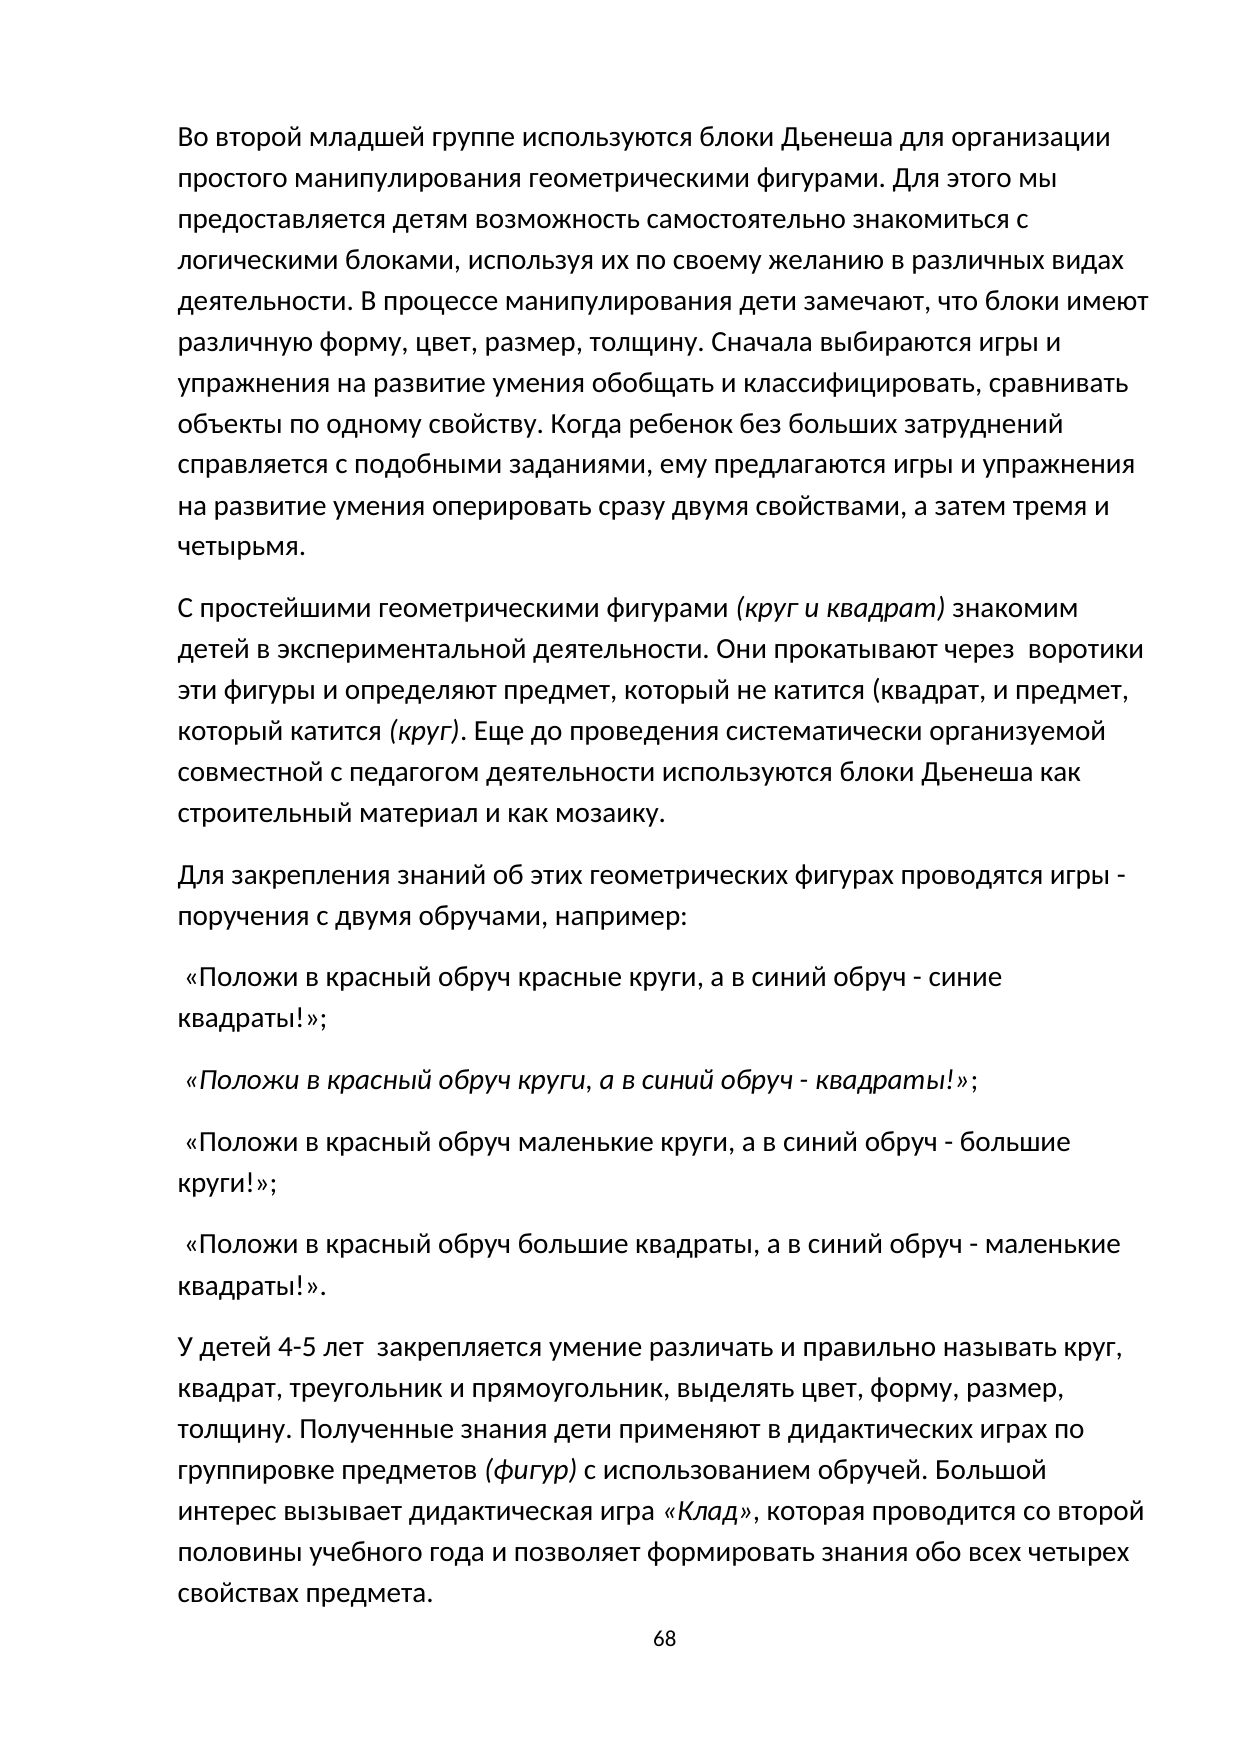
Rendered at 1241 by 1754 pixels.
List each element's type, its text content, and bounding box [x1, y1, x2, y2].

text «Положи в красный обруч красные круги, а в синий обруч - синие квадраты!»; [177, 958, 1152, 1035]
text «Положи в красный обруч большие квадраты, а в синий обруч - маленькие квадраты!». [177, 1226, 1152, 1302]
text Для закрепления знаний об этих геометрических фигурах проводятся игры - поручения с двумя обручами, например: [177, 856, 1152, 932]
text У детей 4-5 лет закрепляется умение различать и правильно называть круг, квадрат, треугольник и прямоугольник, выделять цвет, форму, размер, толщину. Полученные знания дети применяют в дидактических играх по группировке предметов (фигур) с использованием обручей. Большой интерес вызывает дидактическая игра «Клад», которая проводится со второй половины учебного года и позволяет формировать знания обо всех четырех свойствах предмета. [177, 1328, 1152, 1609]
text «Положи в красный обруч круги, а в синий обруч - квадраты!»; [177, 1061, 1152, 1097]
text Во второй младшей группе используются блоки Дьенеша для организации простого манипулирования геометрическими фигурами. Для этого мы предоставляется детям возможность самостоятельно знакомиться с логическими блоками, используя их по своему желанию в различных видах деятельности. В процессе манипулирования дети замечают, что блоки имеют различную форму, цвет, размер, толщину. Сначала выбираются игры и упражнения на развитие умения обобщать и классифицировать, сравнивать объекты по одному свойству. Когда ребенок без больших затруднений справляется с подобными заданиями, ему предлагаются игры и упражнения на развитие умения оперировать сразу двумя свойствами, а затем тремя и четырьмя. [177, 118, 1152, 563]
text «Положи в красный обруч маленькие круги, а в синий обруч - большие круги!»; [177, 1123, 1152, 1199]
text С простейшими геометрическими фигурами (круг и квадрат) знакомим детей в экспериментальной деятельности. Они прокатывают через воротики эти фигуры и определяют предмет, который не катится (квадрат, и предмет, который катится (круг). Еще до проведения систематически организуемой совместной с педагогом деятельности используются блоки Дьенеша как строительный материал и как мозаику. [177, 589, 1152, 829]
